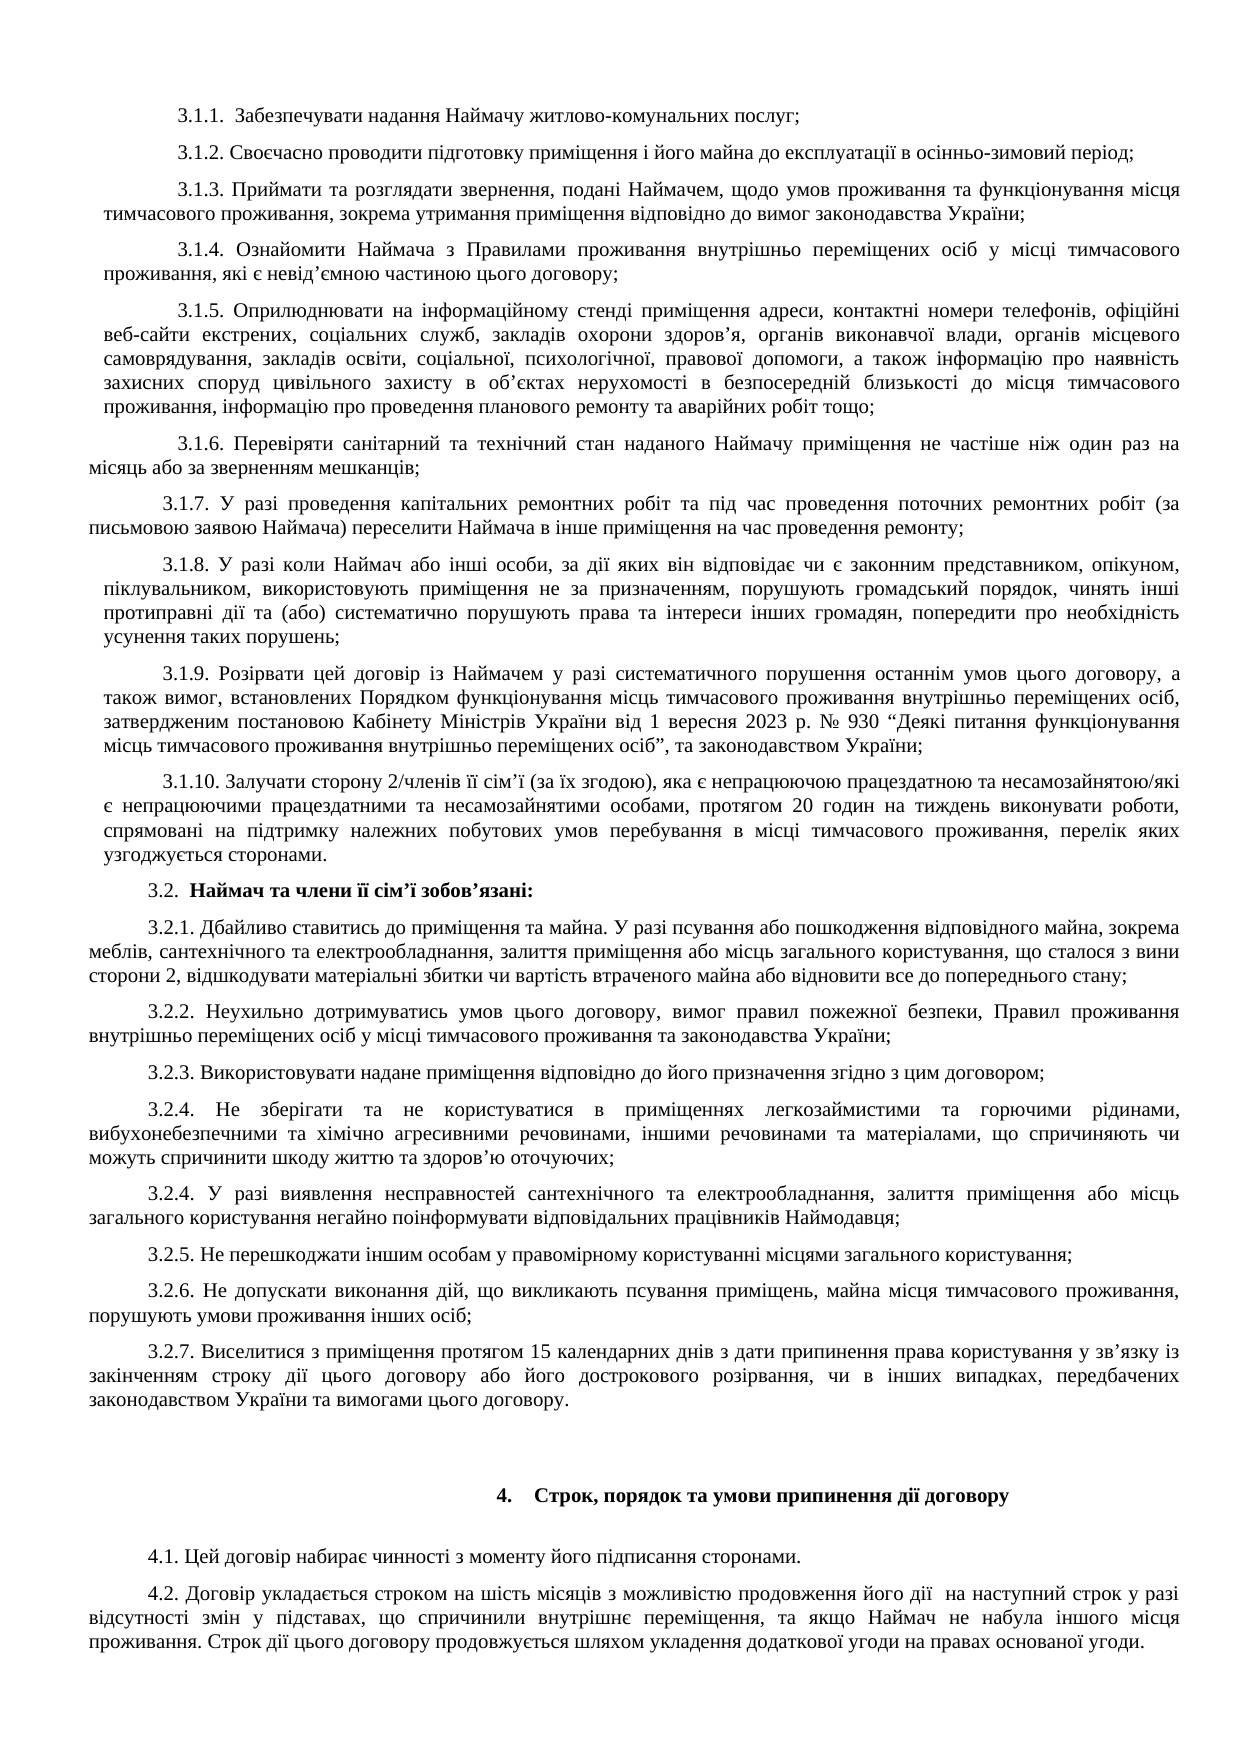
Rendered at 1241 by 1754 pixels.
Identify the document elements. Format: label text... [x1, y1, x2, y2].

list Строк, порядок та умови припинення дії договору [325, 1483, 1181, 1507]
text 3.1.9. Розірвати цей договір із Наймачем у разі систематичного порушення останнім умов цього договору, а також вимог, встановлених Порядком функціонування місць тимчасового проживання внутрішньо переміщених осіб, затвердженим постановою Кабінету Міністрів України від 1 вересня 2023 р. № 930 “Деякі питання функціонування місць тимчасового проживання внутрішньо переміщених осіб”, та законодавством України; [103, 661, 1181, 757]
text 3.2.5. Не перешкоджати іншим особам у правомірному користуванні місцями загального користування; [88, 1242, 1181, 1266]
text 3.1.1. Забезпечувати надання Наймачу житлово-комунальних послуг; [177, 103, 1181, 127]
text 3.2.3. Використовувати надане приміщення відповідно до його призначення згідно з цим договором; [88, 1060, 1181, 1084]
text 3.1.7. У разі проведення капітальних ремонтних робіт та під час проведення поточних ремонтних робіт (за письмовою заявою Наймача) переселити Наймача в інше приміщення на час проведення ремонту; [88, 491, 1181, 539]
text 3.2.7. Виселитися з приміщення протягом 15 календарних днів з дати припинення права користування у зв’язку із закінченням строку дії цього договору або його дострокового розірвання, чи в інших випадках, передбачених законодавством України та вимогами цього договору. [88, 1339, 1181, 1411]
text 3.2. Наймач та члени її сім’ї зобов’язані: [88, 878, 1181, 902]
text 3.1.6. Перевіряти санітарний та технічний стан наданого Наймачу приміщення не частіше ніж один раз на місяць або за зверненням мешканців; [88, 431, 1181, 479]
text 3.2.2. Неухильно дотримуватись умов цього договору, вимог правил пожежної безпеки, Правил проживання внутрішньо переміщених осіб у місці тимчасового проживання та законодавства України; [88, 999, 1181, 1047]
text 3.1.10. Залучати сторону 2/членів її сім’ї (за їх згодою), яка є непрацюючою працездатною та несамозайнятою/які є непрацюючими працездатними та несамозайнятими особами, протягом 20 годин на тиждень виконувати роботи, спрямовані на підтримку належних побутових умов перебування в місці тимчасового проживання, перелік яких узгоджується сторонами. [103, 769, 1181, 866]
text 3.1.5. Оприлюднювати на інформаційному стенді приміщення адреси, контактні номери телефонів, офіційні веб-сайти екстрених, соціальних служб, закладів охорони здоров’я, органів виконавчої влади, органів місцевого самоврядування, закладів освіти, соціальної, психологічної, правової допомоги, а також інформацію про наявність захисних споруд цивільного захисту в об’єктах нерухомості в безпосередній близькості до місця тимчасового проживання, інформацію про проведення планового ремонту та аварійних робіт тощо; [103, 298, 1181, 418]
text 3.1.4. Ознайомити Наймача з Правилами проживання внутрішньо переміщених осіб у місці тимчасового проживання, які є невід’ємною частиною цього договору; [103, 237, 1181, 285]
text 3.1.3. Приймати та розглядати звернення, подані Наймачем, щодо умов проживання та функціонування місця тимчасового проживання, зокрема утримання приміщення відповідно до вимог законодавства України; [103, 177, 1181, 225]
text 3.2.4. У разі виявлення несправностей сантехнічного та електрообладнання, залиття приміщення або місць загального користування негайно поінформувати відповідальних працівників Наймодавця; [88, 1181, 1181, 1229]
text 4.1. Цей договір набирає чинності з моменту його підписання сторонами. [88, 1544, 1181, 1568]
text 3.2.6. Не допускати виконання дій, що викликають псування приміщень, майна місця тимчасового проживання, порушують умови проживання інших осіб; [88, 1278, 1181, 1327]
text 4.2. Договір укладається строком на шість місяців з можливістю продовження його дії на наступний строк у разі відсутності змін у підставах, що спричинили внутрішнє переміщення, та якщо Наймач не набула іншого місця проживання. Строк дії цього договору продовжується шляхом укладення додаткової угоди на правах основаної угоди. [88, 1581, 1181, 1653]
text 3.1.2. Своєчасно проводити підготовку приміщення і його майна до експлуатації в осінньо-зимовий період; [103, 140, 1181, 164]
text 3.2.4. Не зберігати та не користуватися в приміщеннях легкозаймистими та горючими рідинами, вибухонебезпечними та хімічно агресивними речовинами, іншими речовинами та матеріалами, що спричиняють чи можуть спричинити шкоду життю та здоров’ю оточуючих; [88, 1097, 1181, 1169]
text 3.2.1. Дбайливо ставитись до приміщення та майна. У разі псування або пошкодження відповідного майна, зокрема меблів, сантехнічного та електрообладнання, залиття приміщення або місць загального користування, що сталося з вини сторони 2, відшкодувати матеріальні збитки чи вартість втраченого майна або відновити все до попереднього стану; [88, 915, 1181, 987]
text 3.1.8. У разі коли Наймач або інші особи, за дії яких він відповідає чи є законним представником, опікуном, піклувальником, використовують приміщення не за призначенням, порушують громадський порядок, чинять інші протиправні дії та (або) систематично порушують права та інтереси інших громадян, попередити про необхідність усунення таких порушень; [103, 552, 1181, 648]
